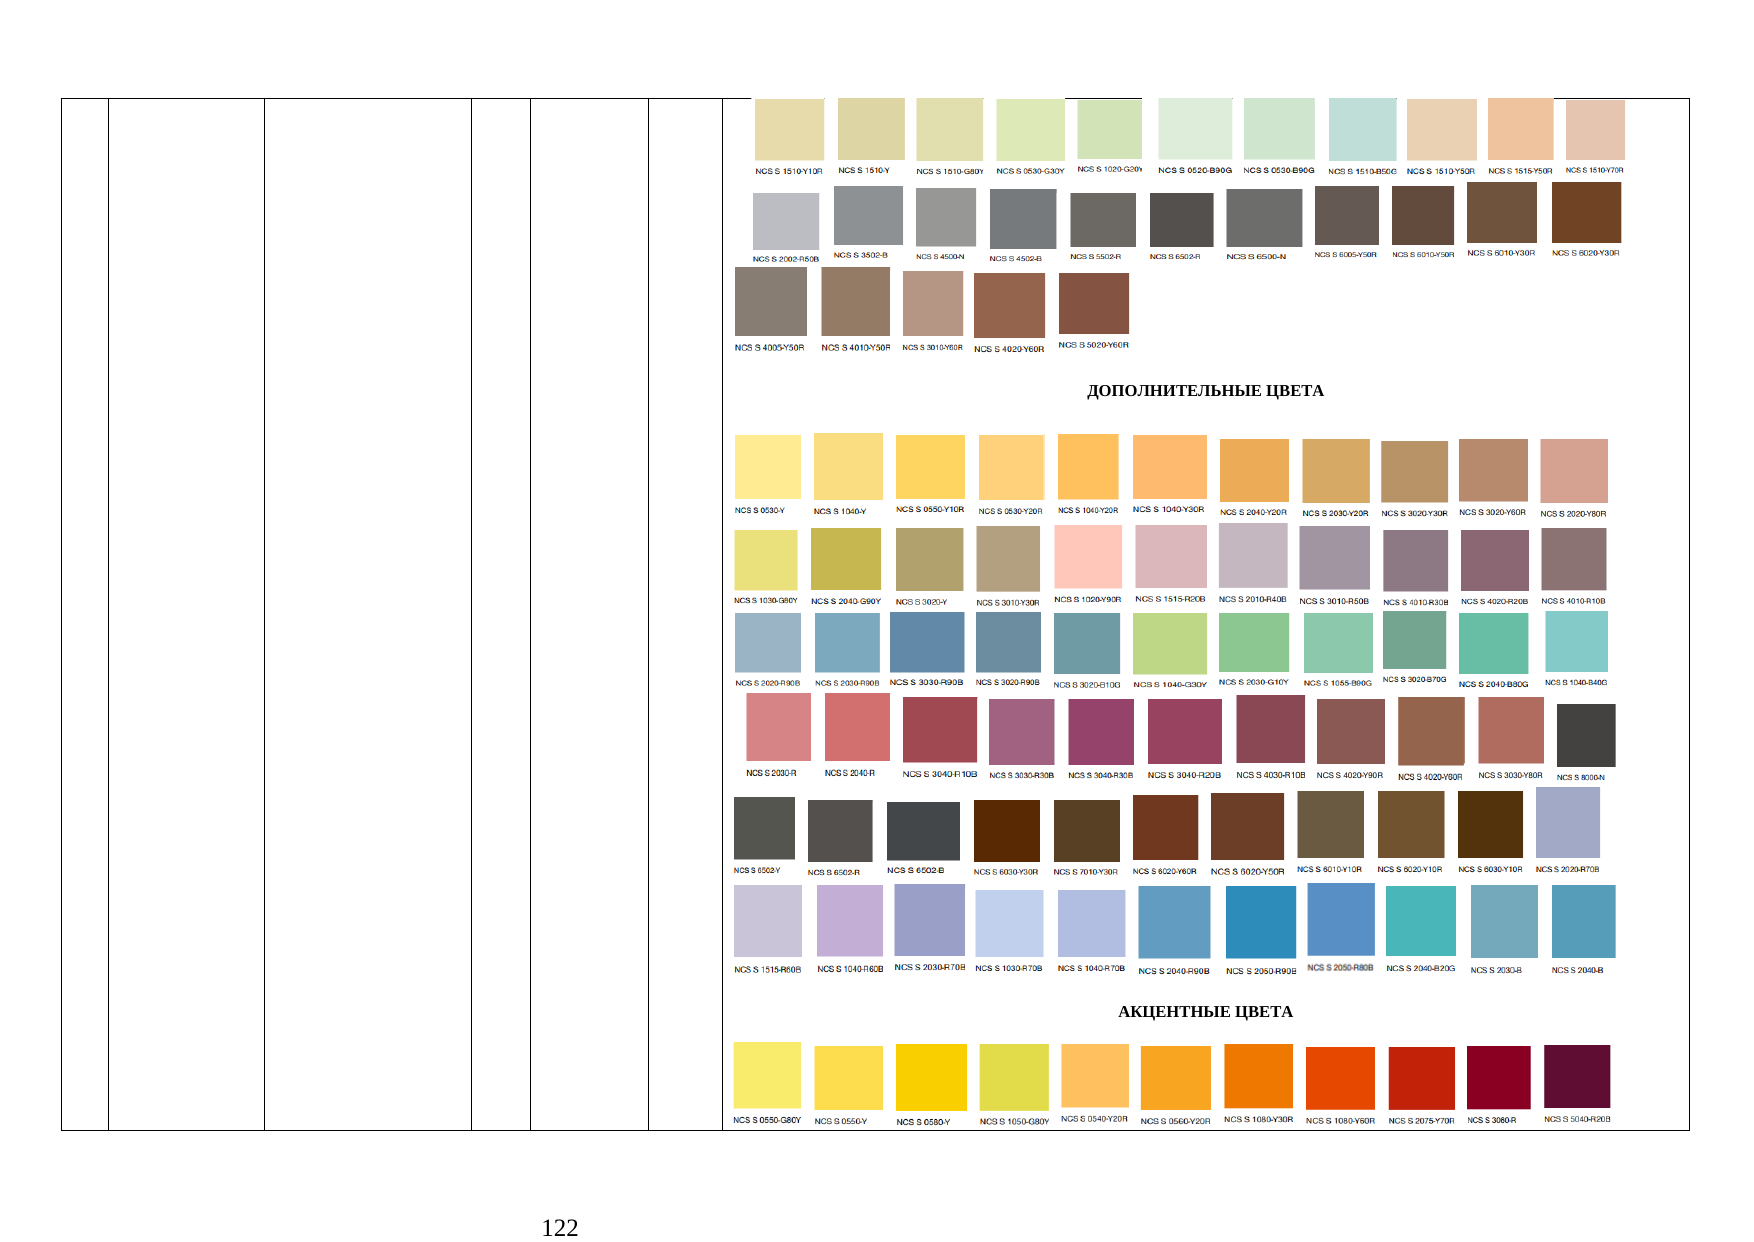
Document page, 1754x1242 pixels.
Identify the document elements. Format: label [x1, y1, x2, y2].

picture [733, 433, 1616, 982]
picture [733, 98, 1626, 361]
picture [733, 1042, 1611, 1130]
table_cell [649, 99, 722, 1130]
picture [1459, 439, 1609, 523]
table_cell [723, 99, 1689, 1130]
